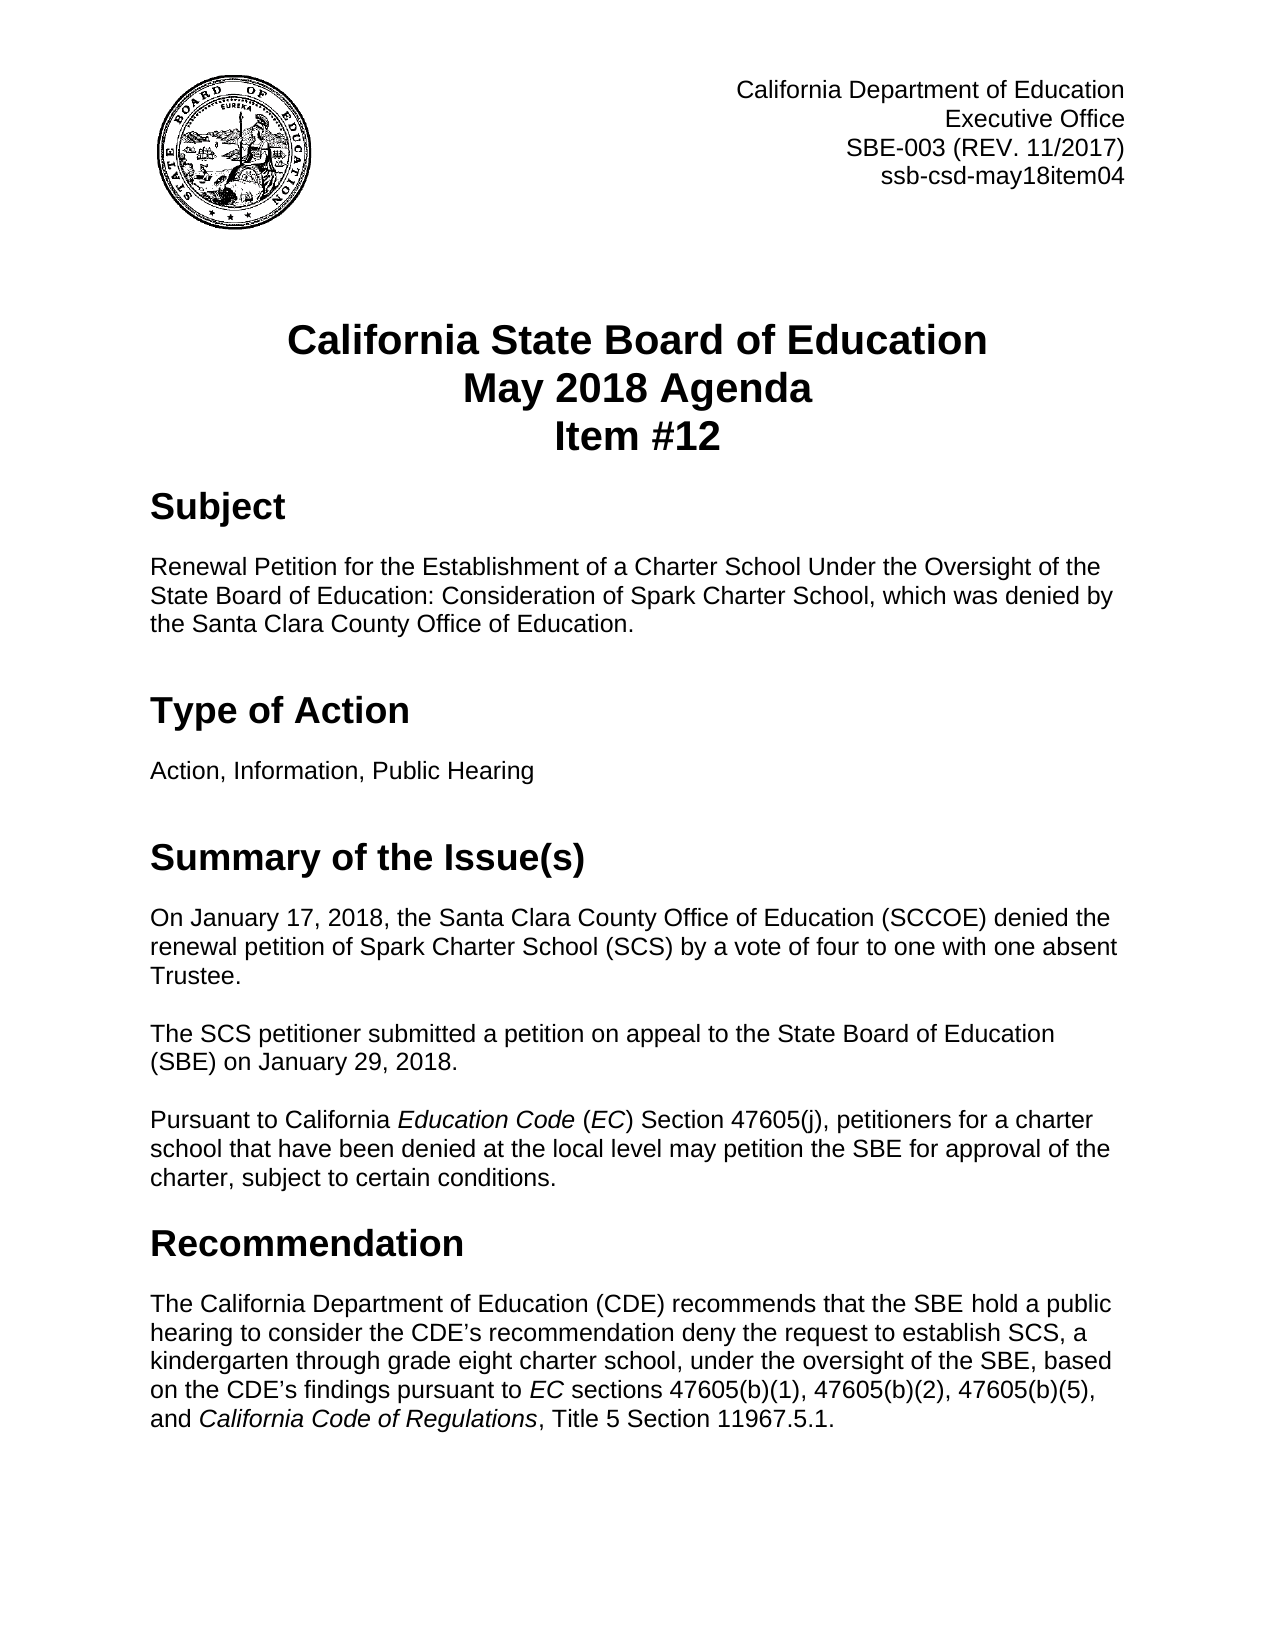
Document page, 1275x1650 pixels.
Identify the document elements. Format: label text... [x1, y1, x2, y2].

subtitle Subject [150, 484, 1125, 527]
subtitle California State Board of Education May 2018 Agenda Item #12 [150, 315, 1125, 459]
text Pursuant to California Education Code (EC) Section 47605(j), petitioners for a charter school that have been denied at the local level may petition the SBE for approval of the charter, subject to certain conditions. [150, 1105, 1125, 1192]
picture [157, 75, 312, 230]
subtitle Type of Action [150, 688, 1125, 731]
text Renewal Petition for the Establishment of a Charter School Under the Oversight of the State Board of Education: Consideration of Spark Charter School, which was denied by the Santa Clara County Office of Education. [150, 552, 1125, 638]
text California Department of Education [675, 75, 1125, 104]
text Executive Office [675, 104, 1125, 132]
text SBE-003 (REV. 11/2017) [675, 132, 1125, 161]
text Action, Information, Public Hearing [150, 756, 1125, 785]
subtitle Summary of the Issue(s) [150, 835, 1125, 878]
text The SCS petitioner submitted a petition on appeal to the State Board of Education (SBE) on January 29, 2018. [150, 1019, 1125, 1076]
text The California Department of Education (CDE) recommends that the SBE hold a public hearing to consider the CDE’s recommendation deny the request to establish SCS, a kindergarten through grade eight charter school, under the oversight of the SBE, based on the CDE’s findings pursuant to EC sections 47605(b)(1), 47605(b)(2), 47605(b)(5), and California Code of Regulations, Title 5 Section 11967.5.1. [150, 1289, 1125, 1433]
subtitle Recommendation [150, 1221, 1125, 1264]
text ssb-csd-may18item04 [675, 161, 1125, 190]
text On January 17, 2018, the Santa Clara County Office of Education (SCCOE) denied the renewal petition of Spark Charter School (SCS) by a vote of four to one with one absent Trustee. [150, 903, 1125, 989]
